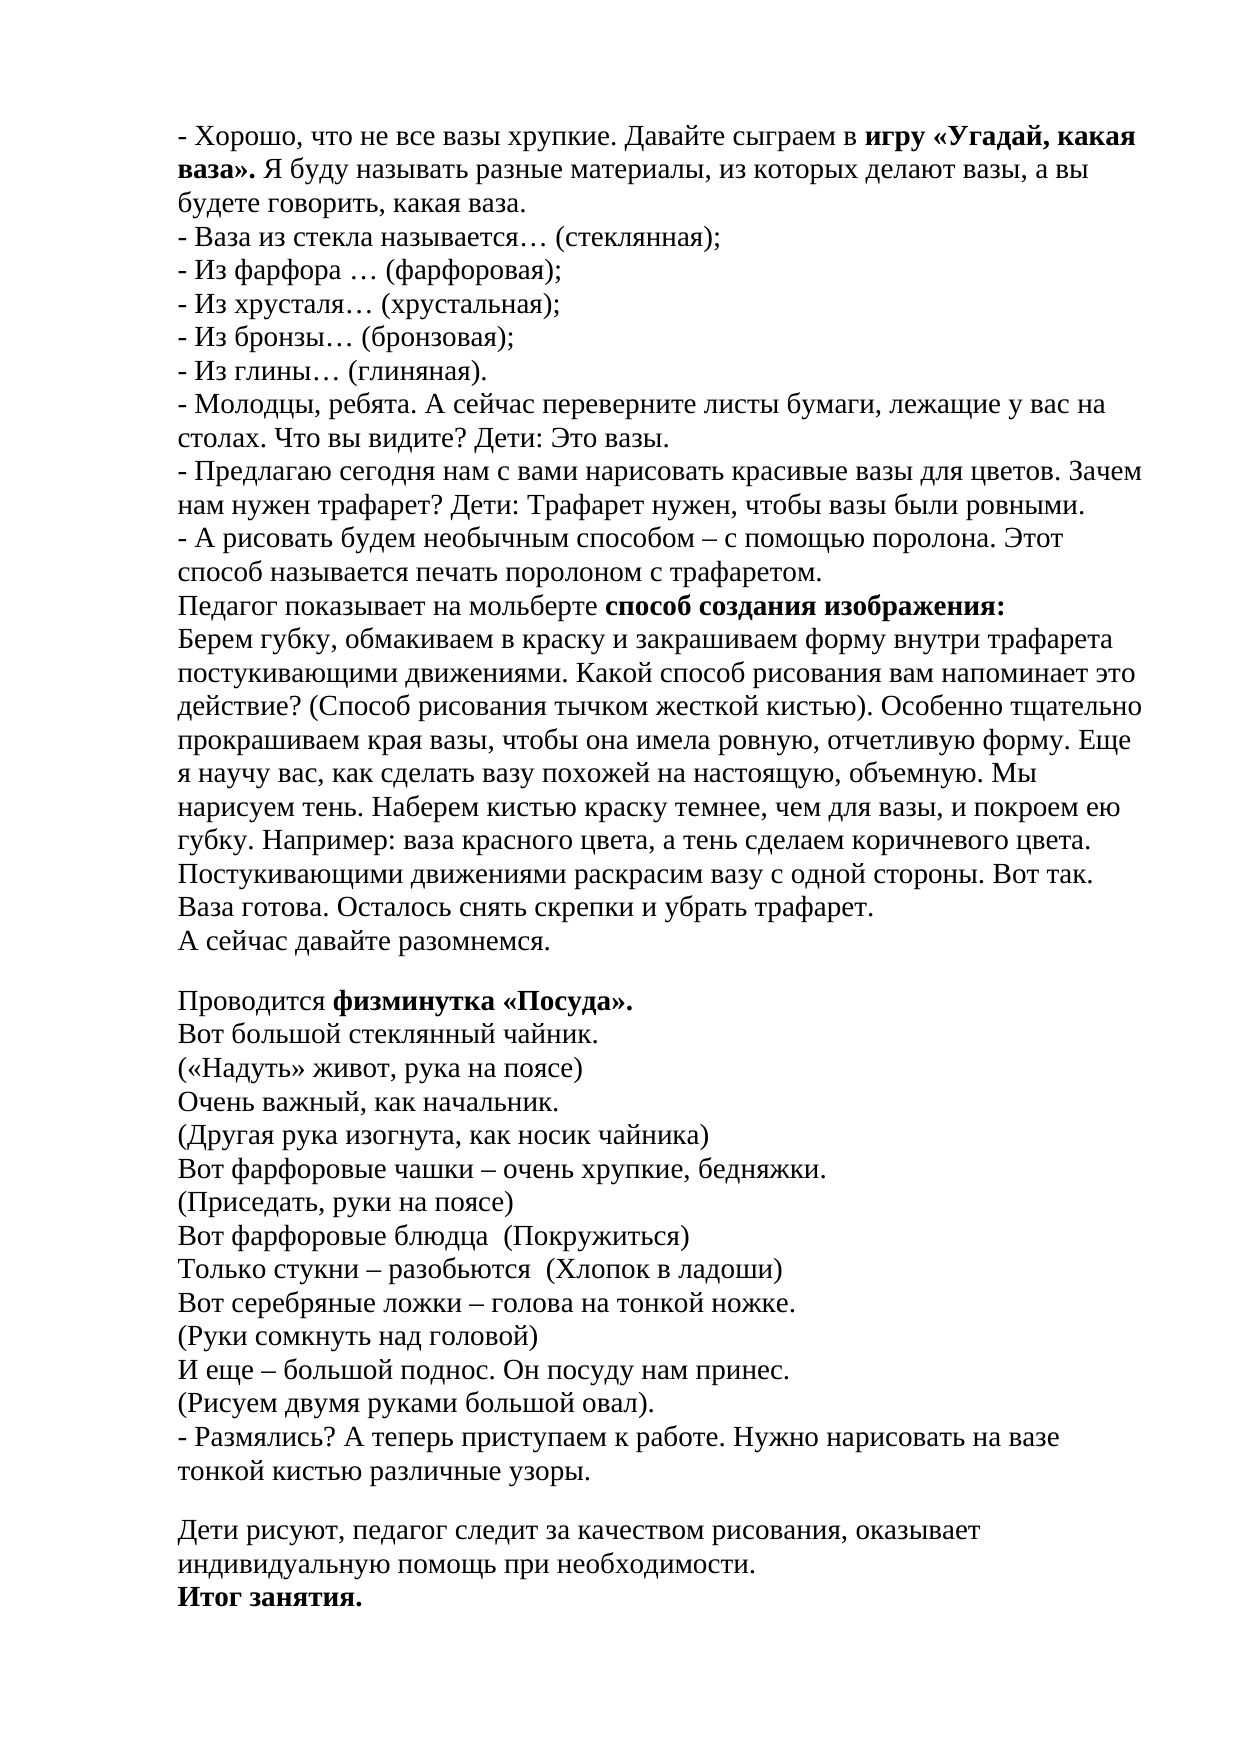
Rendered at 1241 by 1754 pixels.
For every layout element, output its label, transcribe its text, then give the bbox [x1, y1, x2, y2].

text Дети рисуют, педагог следит за качеством рисования, оказывает индивидуальную помощь при необходимости. [177, 1512, 1152, 1579]
text - Из фарфора … (фарфоровая); [177, 252, 1152, 286]
text (Приседать, руки на поясе) [177, 1184, 1152, 1218]
text Итог занятия. [177, 1579, 1152, 1613]
text (Руки сомкнуть над головой) [177, 1318, 1152, 1352]
text - Молодцы, ребята. А сейчас переверните листы бумаги, лежащие у вас на столах. Что вы видите? Дети: Это вазы. [177, 386, 1152, 453]
text А сейчас давайте разомнемся. [177, 923, 1152, 957]
text Только стукни – разобьются (Хлопок в ладоши) [177, 1251, 1152, 1285]
text - Размялись? А теперь приступаем к работе. Нужно нарисовать на вазе тонкой кистью различные узоры. [177, 1419, 1152, 1486]
text И еще – большой поднос. Он посуду нам принес. [177, 1352, 1152, 1386]
text - Из бронзы… (бронзовая); [177, 319, 1152, 353]
text Вот серебряные ложки – голова на тонкой ножке. [177, 1285, 1152, 1318]
text Вот фарфоровые чашки – очень хрупкие, бедняжки. [177, 1151, 1152, 1184]
text (Рисуем двумя руками большой овал). [177, 1386, 1152, 1419]
text Берем губку, обмакиваем в краску и закрашиваем форму внутри трафарета постукивающими движениями. Какой способ рисования вам напоминает это действие? (Способ рисования тычком жесткой кистью). Особенно тщательно прокрашиваем края вазы, чтобы она имела ровную, отчетливую форму. Еще я научу вас, как сделать вазу похожей на настоящую, объемную. Мы нарисуем тень. Наберем кистью краску темнее, чем для вазы, и покроем ею губку. Например: ваза красного цвета, а тень сделаем коричневого цвета. Постукивающими движениями раскрасим вазу с одной стороны. Вот так. Ваза готова. Осталось снять скрепки и убрать трафарет. [177, 621, 1152, 923]
text - Ваза из стекла называется… (стеклянная); [177, 219, 1152, 252]
text Вот большой стеклянный чайник. [177, 1017, 1152, 1050]
text - Хорошо, что не все вазы хрупкие. Давайте сыграем в игру «Угадай, какая ваза». Я буду называть разные материалы, из которых делают вазы, а вы будете говорить, какая ваза. [177, 118, 1152, 219]
text - Из глины… (глиняная). [177, 353, 1152, 386]
text - Предлагаю сегодня нам с вами нарисовать красивые вазы для цветов. Зачем нам нужен трафарет? Дети: Трафарет нужен, чтобы вазы были ровными. [177, 453, 1152, 521]
text (Другая рука изогнута, как носик чайника) [177, 1117, 1152, 1151]
text Очень важный, как начальник. [177, 1084, 1152, 1117]
text - Из хрусталя… (хрустальная); [177, 286, 1152, 319]
text («Надуть» живот, рука на поясе) [177, 1050, 1152, 1084]
text Проводится физминутка «Посуда». [177, 983, 1152, 1017]
text Вот фарфоровые блюдца (Покружиться) [177, 1218, 1152, 1251]
text - А рисовать будем необычным способом – с помощью поролона. Этот способ называется печать поролоном с трафаретом. [177, 521, 1152, 588]
text Педагог показывает на мольберте способ создания изображения: [177, 588, 1152, 621]
